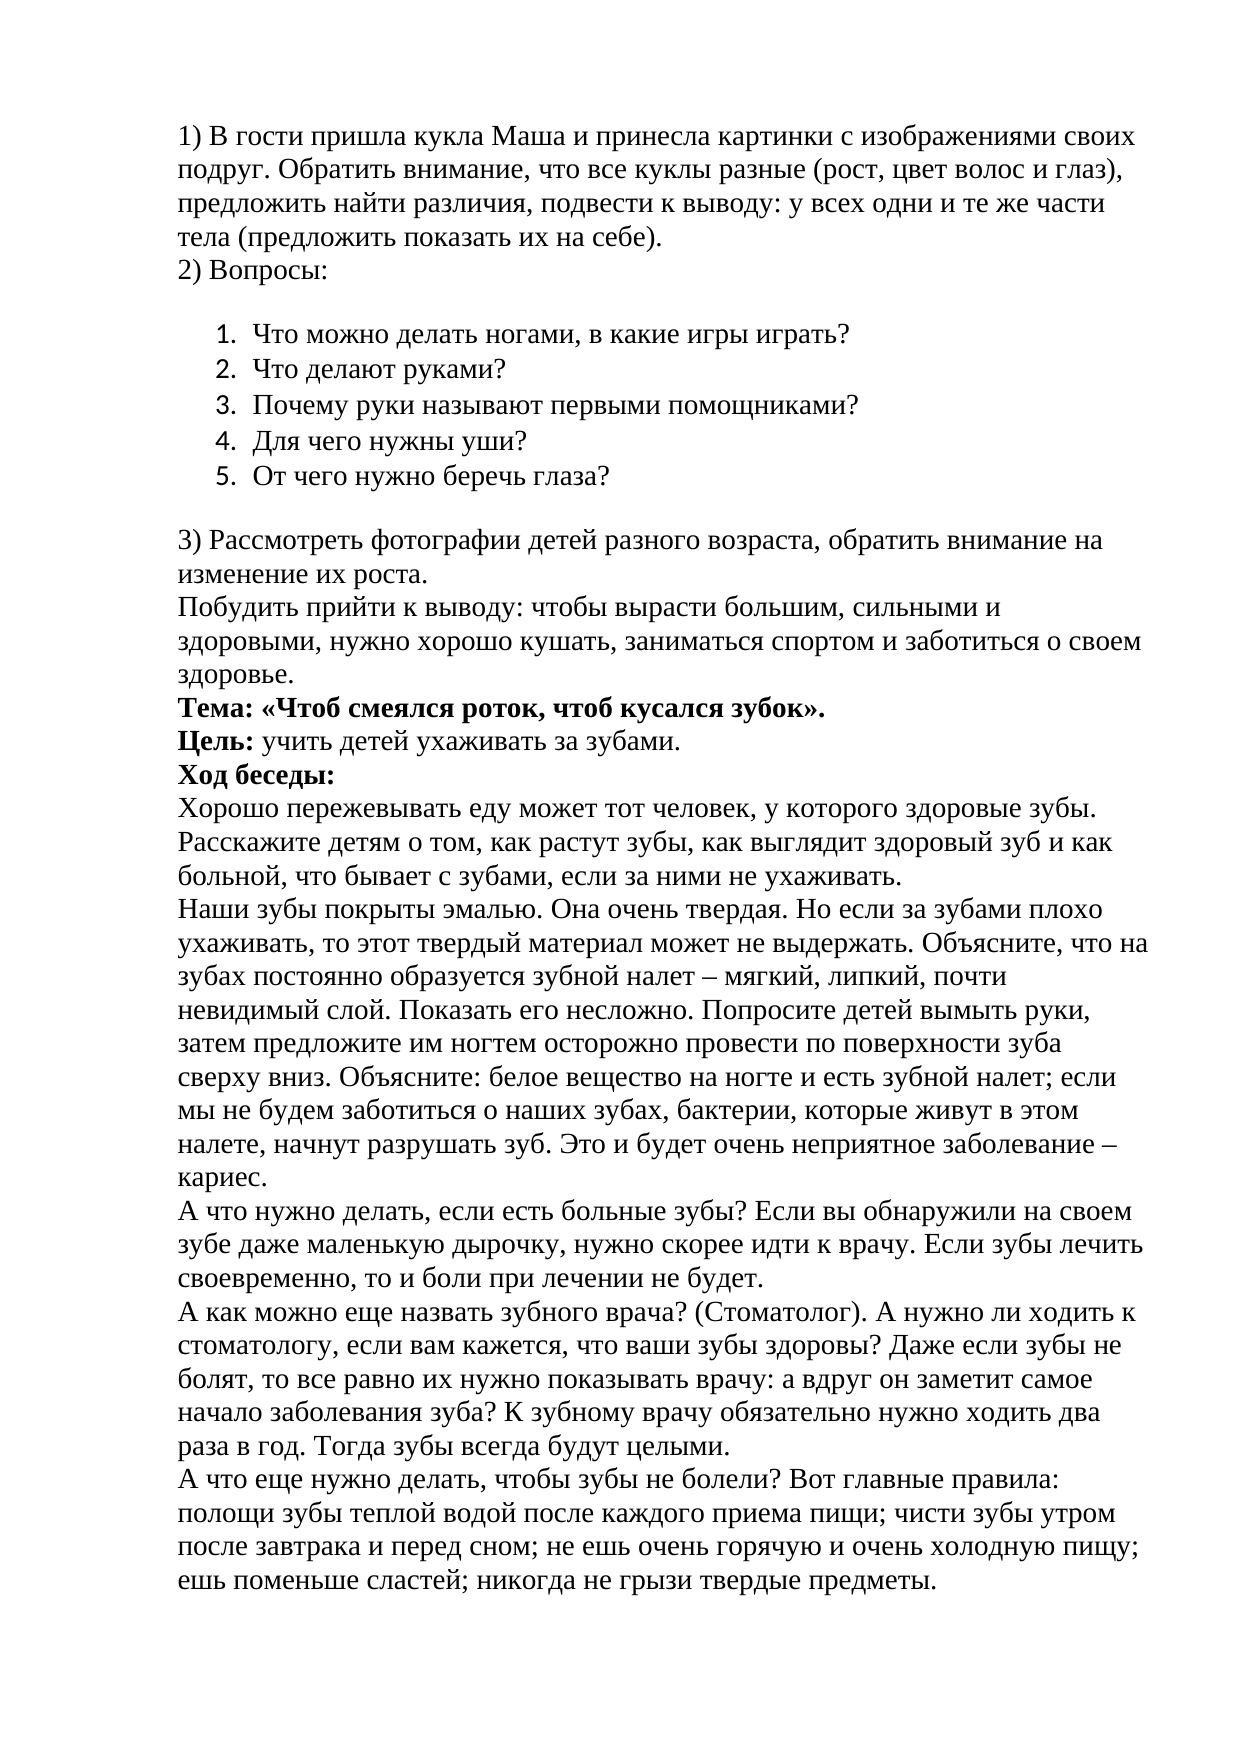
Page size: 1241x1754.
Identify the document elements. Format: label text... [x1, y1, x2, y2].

text Ход беседы: [177, 757, 1152, 791]
list Почему руки называют первыми помощниками? [215, 386, 1152, 422]
list От чего нужно беречь глаза? [215, 457, 1152, 493]
text Хорошо пережевывать еду может тот человек, у которого здоровые зубы. Расскажите детям о том, как растут зубы, как выглядит здоровый зуб и как больной, что бывает с зубами, если за ними не ухаживать. [177, 791, 1152, 891]
list Для чего нужны уши? [215, 422, 1152, 457]
text А что нужно делать, если есть больные зубы? Если вы обнаружили на своем зубе даже маленькую дырочку, нужно скорее идти к врачу. Если зубы лечить своевременно, то и боли при лечении не будет. [177, 1193, 1152, 1294]
text 1) В гости пришла кукла Маша и принесла картинки с изображениями своих подруг. Обратить внимание, что все куклы разные (рост, цвет волос и глаз), предложить найти различия, подвести к выводу: у всех одни и те же части тела (предложить показать их на себе). [177, 118, 1152, 252]
text А как можно еще назвать зубного врача? (Стоматолог). А нужно ли ходить к стоматологу, если вам кажется, что ваши зубы здоровы? Даже если зубы не болят, то все равно их нужно показывать врачу: а вдруг он заметит самое начало заболевания зуба? К зубному врачу обязательно нужно ходить два раза в год. Тогда зубы всегда будут целыми. [177, 1294, 1152, 1461]
list Что делают руками? [215, 351, 1152, 386]
text 3) Рассмотреть фотографии детей разного возраста, обратить внимание на изменение их роста. [177, 522, 1152, 589]
list Что можно делать ногами, в какие игры играть? [215, 315, 1152, 351]
text А что еще нужно делать, чтобы зубы не болели? Вот главные правила: полощи зубы теплой водой после каждого приема пищи; чисти зубы утром после завтрака и перед сном; не ешь очень горячую и очень холодную пищу; ешь поменьше сластей; никогда не грызи твердые предметы. [177, 1461, 1152, 1596]
text Цель: учить детей ухаживать за зубами. [177, 723, 1152, 757]
text Наши зубы покрыты эмалью. Она очень твердая. Но если за зубами плохо ухаживать, то этот твердый материал может не выдержать. Объясните, что на зубах постоянно образуется зубной налет – мягкий, липкий, почти невидимый слой. Показать его несложно. Попросите детей вымыть руки, затем предложите им ногтем осторожно провести по поверхности зуба сверху вниз. Объясните: белое вещество на ногте и есть зубной налет; если мы не будем заботиться о наших зубах, бактерии, которые живут в этом налете, начнут разрушать зуб. Это и будет очень неприятное заболевание – кариес. [177, 891, 1152, 1193]
text Тема: «Чтоб смеялся роток, чтоб кусался зубок». [177, 690, 1152, 723]
text 2) Вопросы: [177, 252, 1152, 286]
text Побудить прийти к выводу: чтобы вырасти большим, сильными и здоровыми, нужно хорошо кушать, заниматься спортом и заботиться о своем здоровье. [177, 589, 1152, 690]
